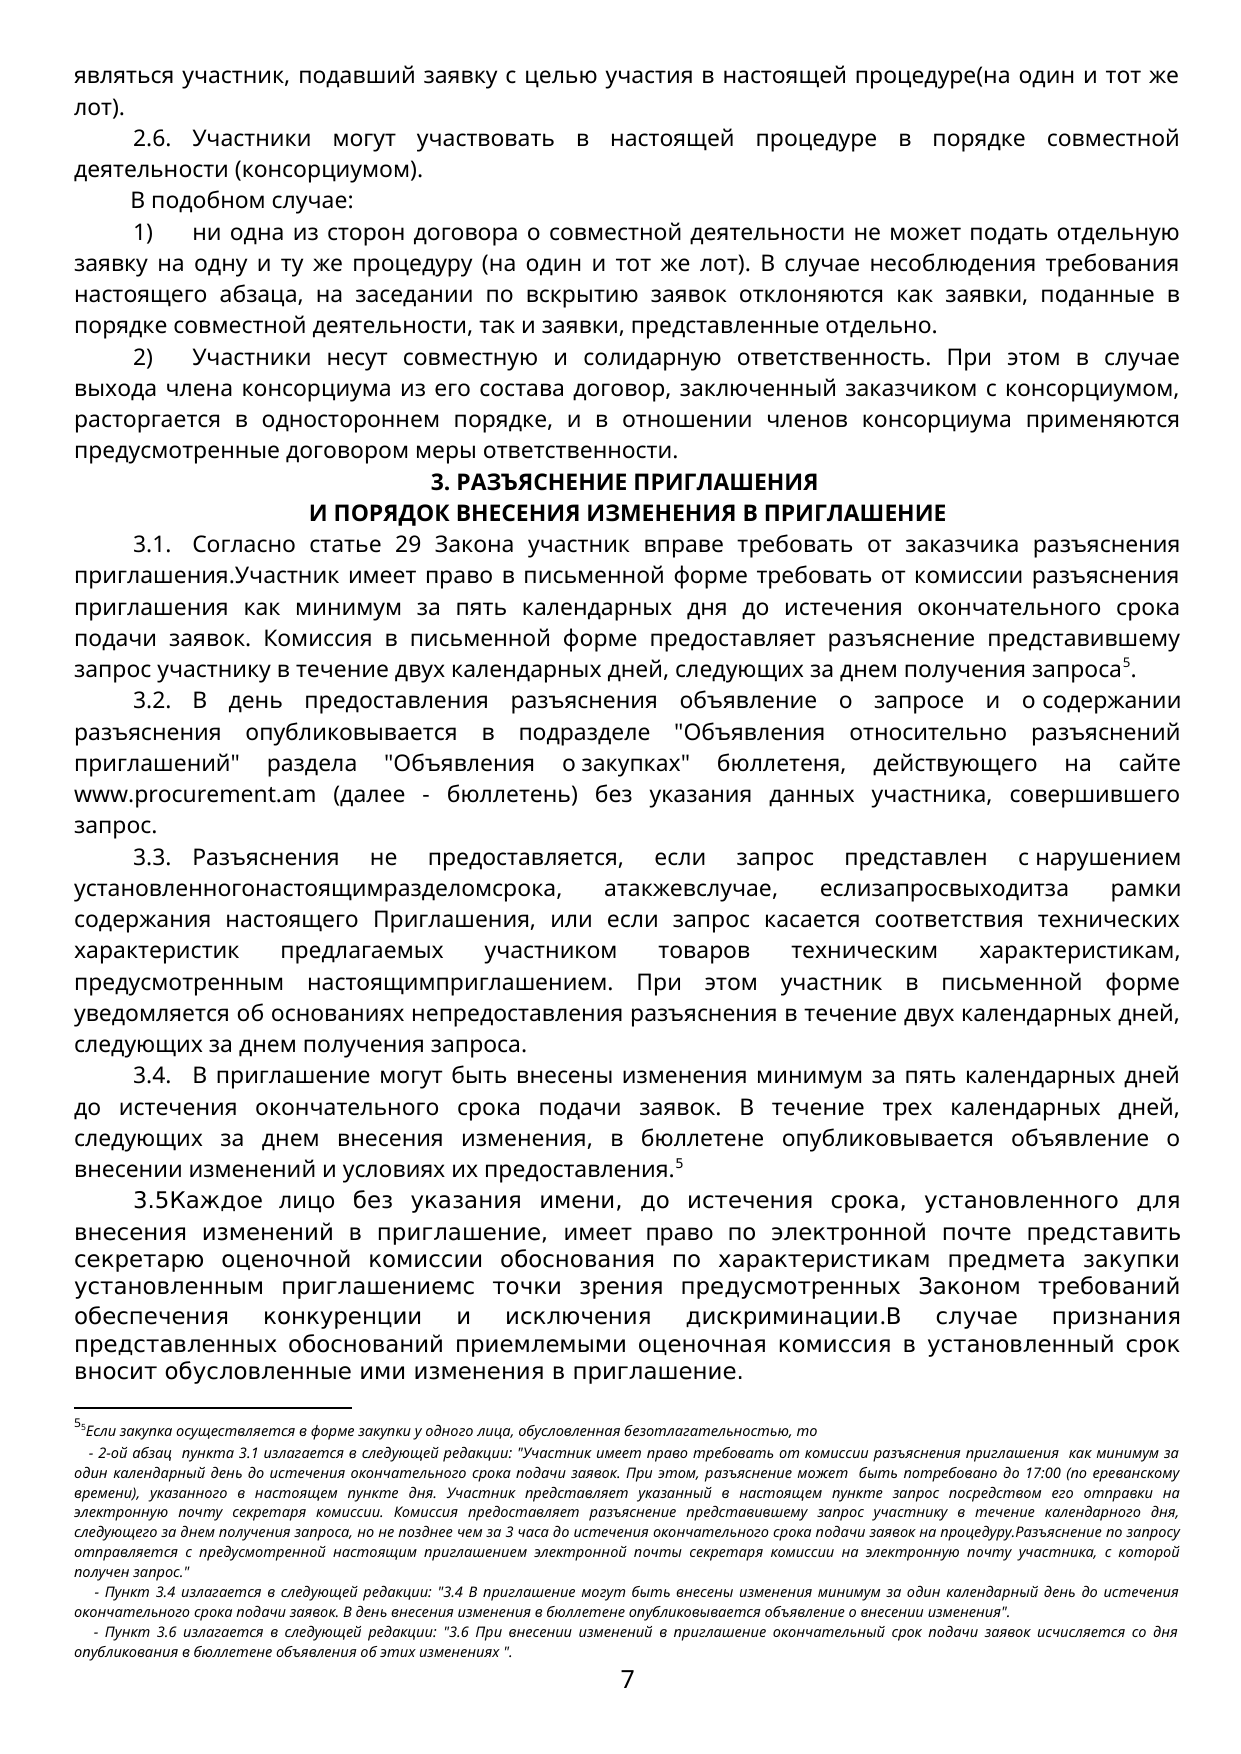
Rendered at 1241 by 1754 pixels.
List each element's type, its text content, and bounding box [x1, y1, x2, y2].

text В подобном случае: [74, 184, 1181, 215]
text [74, 59, 1181, 122]
text 3. РАЗЪЯСНЕНИЕ ПРИГЛАШЕНИЯ И ПОРЯДОК ВНЕСЕНИЯ ИЗМЕНЕНИЯ В ПРИГЛАШЕНИЕ [74, 465, 1181, 528]
text 3.3. Разъяснения не предоставляется, если запрос представлен с нарушением установленногонастоящимразделомсрока, атакжевслучае, еслизапросвыходитза рамки содержания настоящего Приглашения, или если запрос касается соответствия технических характеристик предлагаемых участником товаров техническим характеристикам, предусмотренным настоящимприглашением. При этом участник в письменной форме уведомляется об основаниях непредоставления разъяснения в течение двух календарных дней, следующих за днем получения запроса. [74, 840, 1181, 1059]
text 3.1. Согласно статье 29 Закона участник вправе требовать от заказчика разъяснения приглашения.Участник имеет право в письменной форме требовать от комиссии разъяснения приглашения как минимум за пять календарных дня до истечения окончательного срока подачи заявок. Комиссия в письменной форме предоставляет разъяснение представившему запрос участнику в течение двух календарных дней, следующих за днем получения запроса5. [74, 528, 1181, 684]
text 2.6. Участники могут участвовать в настоящей процедуре в порядке совместной деятельности (консорциумом). [74, 122, 1181, 184]
text 3.4. В приглашение могут быть внесены изменения минимум за пять календарных дней до истечения окончательного срока подачи заявок. В течение трех календарных дней, следующих за днем внесения изменения, в бюллетене опубликовывается объявление о внесении изменений и условиях их предоставления.5 [74, 1059, 1181, 1184]
text 3.5Каждое лицо без указания имени, до истечения срока, установленного для внесения изменений в приглашение, имеет право по электронной почте представить секретарю оценочной комиссии обоснования по характеристикам предмета закупки установленным приглашениемс точки зрения предусмотренных Законом требований обеспечения конкуренции и исключения дискриминации.В случае признания представленных обоснований приемлемыми оценочная комиссия в установленный срок вносит обусловленные ими изменения в приглашение. [74, 1184, 1181, 1384]
text 3.2. В день предоставления разъяснения объявление о запросе и о содержании разъяснения опубликовывается в подразделе "Объявления относительно разъяснений приглашений" раздела "Объявления о закупках" бюллетеня, действующего на сайте www.procurement.am (далее - бюллетень) без указания данных участника, совершившего запрос. [74, 684, 1181, 840]
text 1) ни одна из сторон договора о совместной деятельности не может подать отдельную заявку на одну и ту же процедуру (на один и тот же лот). В случае несоблюдения требования настоящего абзаца, на заседании по вскрытию заявок отклоняются как заявки, поданные в порядке совместной деятельности, так и заявки, представленные отдельно. [74, 215, 1181, 340]
text 2) Участники несут совместную и солидарную ответственность. При этом в случае выхода члена консорциума из его состава договор, заключенный заказчиком с консорциумом, расторгается в одностороннем порядке, и в отношении членов консорциума применяются предусмотренные договором меры ответственности. [74, 340, 1181, 465]
